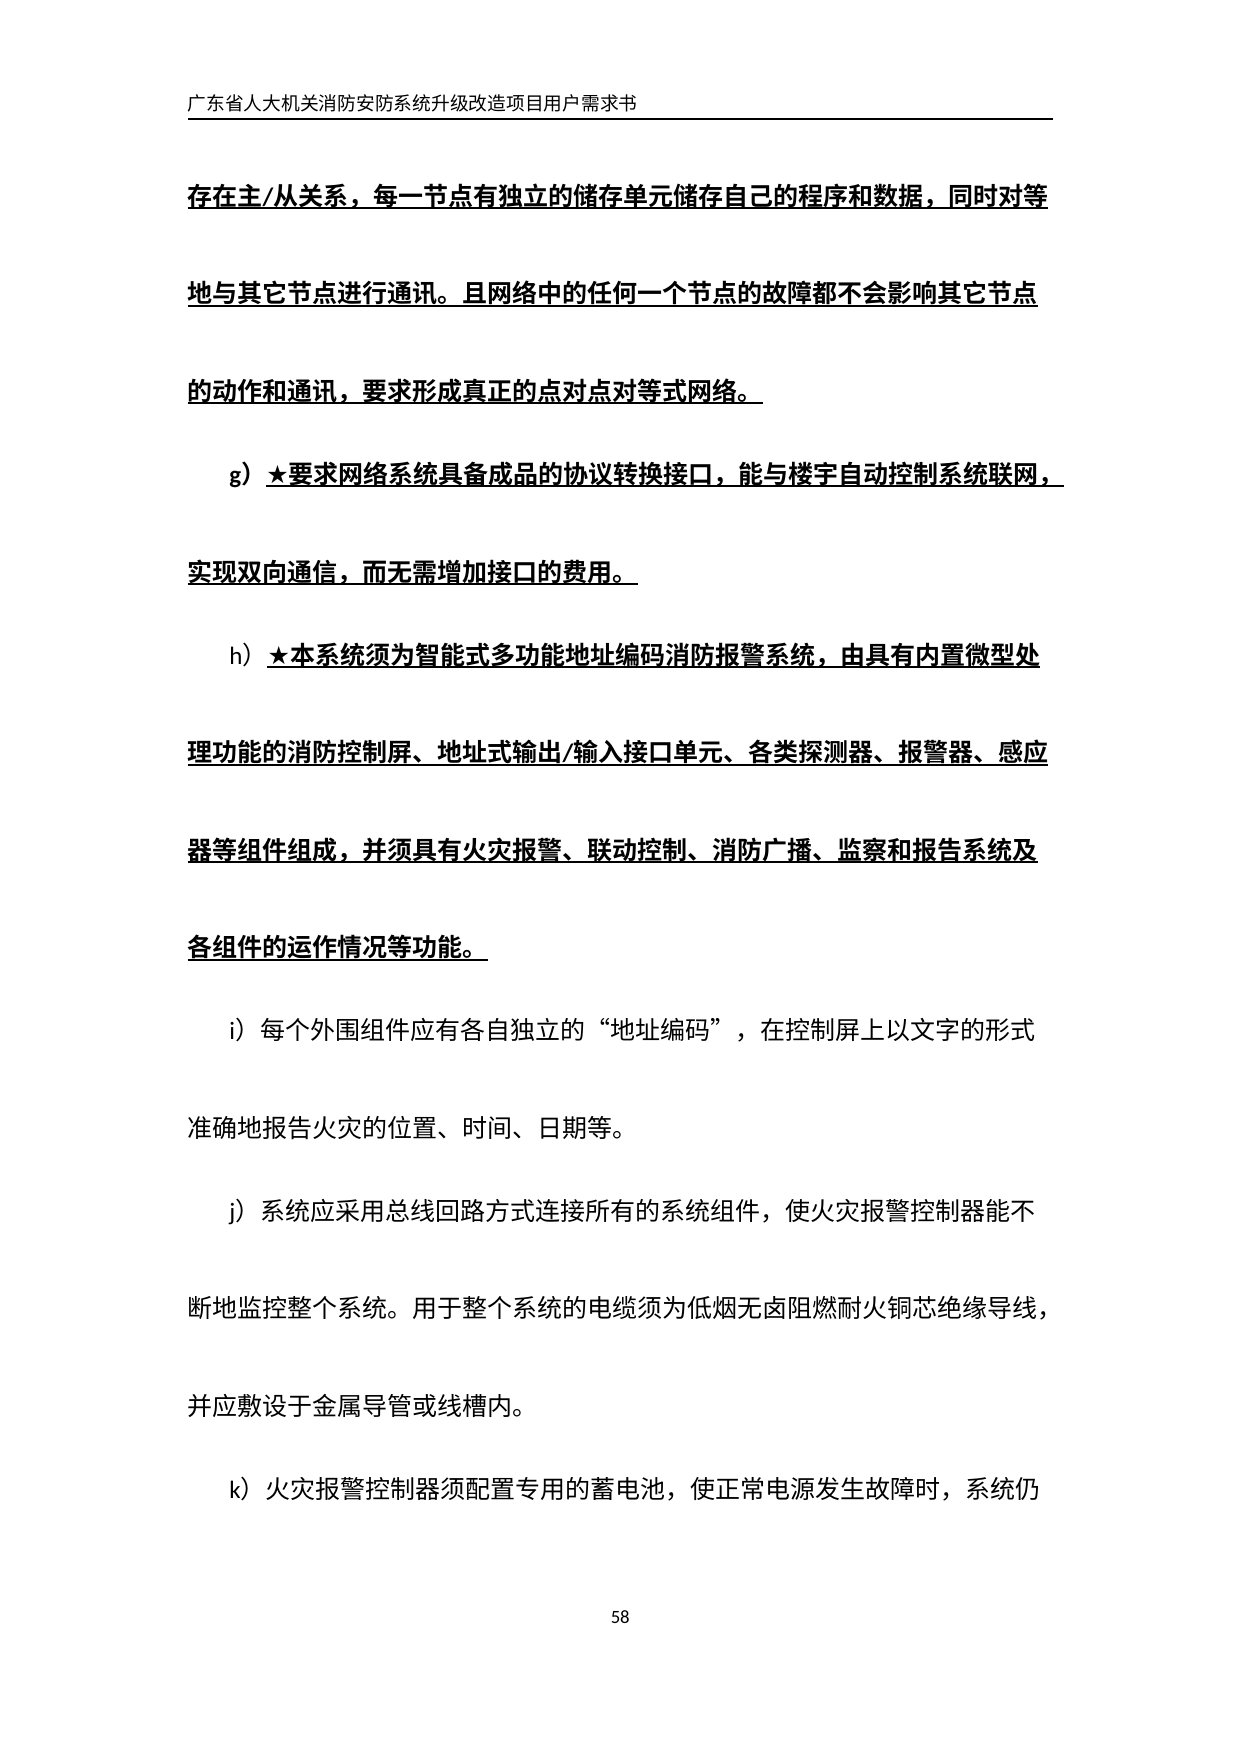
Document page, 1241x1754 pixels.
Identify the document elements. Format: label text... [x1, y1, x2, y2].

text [187, 1455, 1053, 1520]
text 系统应采用总线回路方式连接所有的系统组件，使火灾报警控制器能不断地监控整个系统。用于整个系统的电缆须为低烟无卤阻燃耐火铜芯绝缘导线，并应敷设于金属导管或线槽内。 [187, 1177, 1053, 1437]
text ★本系统须为智能式多功能地址编码消防报警系统，由具有内置微型处理功能的消防控制屏、地址式输出/输入接口单元、各类探测器、报警器、感应器等组件组成，并须具有火灾报警、联动控制、消防广播、监察和报告系统及各组件的运作情况等功能。 [187, 621, 1053, 978]
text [187, 162, 1053, 422]
text ★要求网络系统具备成品的协议转换接口，能与楼宇自动控制系统联网，实现双向通信，而无需增加接口的费用。 [187, 440, 1053, 603]
text 每个外围组件应有各自独立的“地址编码”，在控制屏上以文字的形式准确地报告火灾的位置、时间、日期等。 [187, 996, 1053, 1159]
